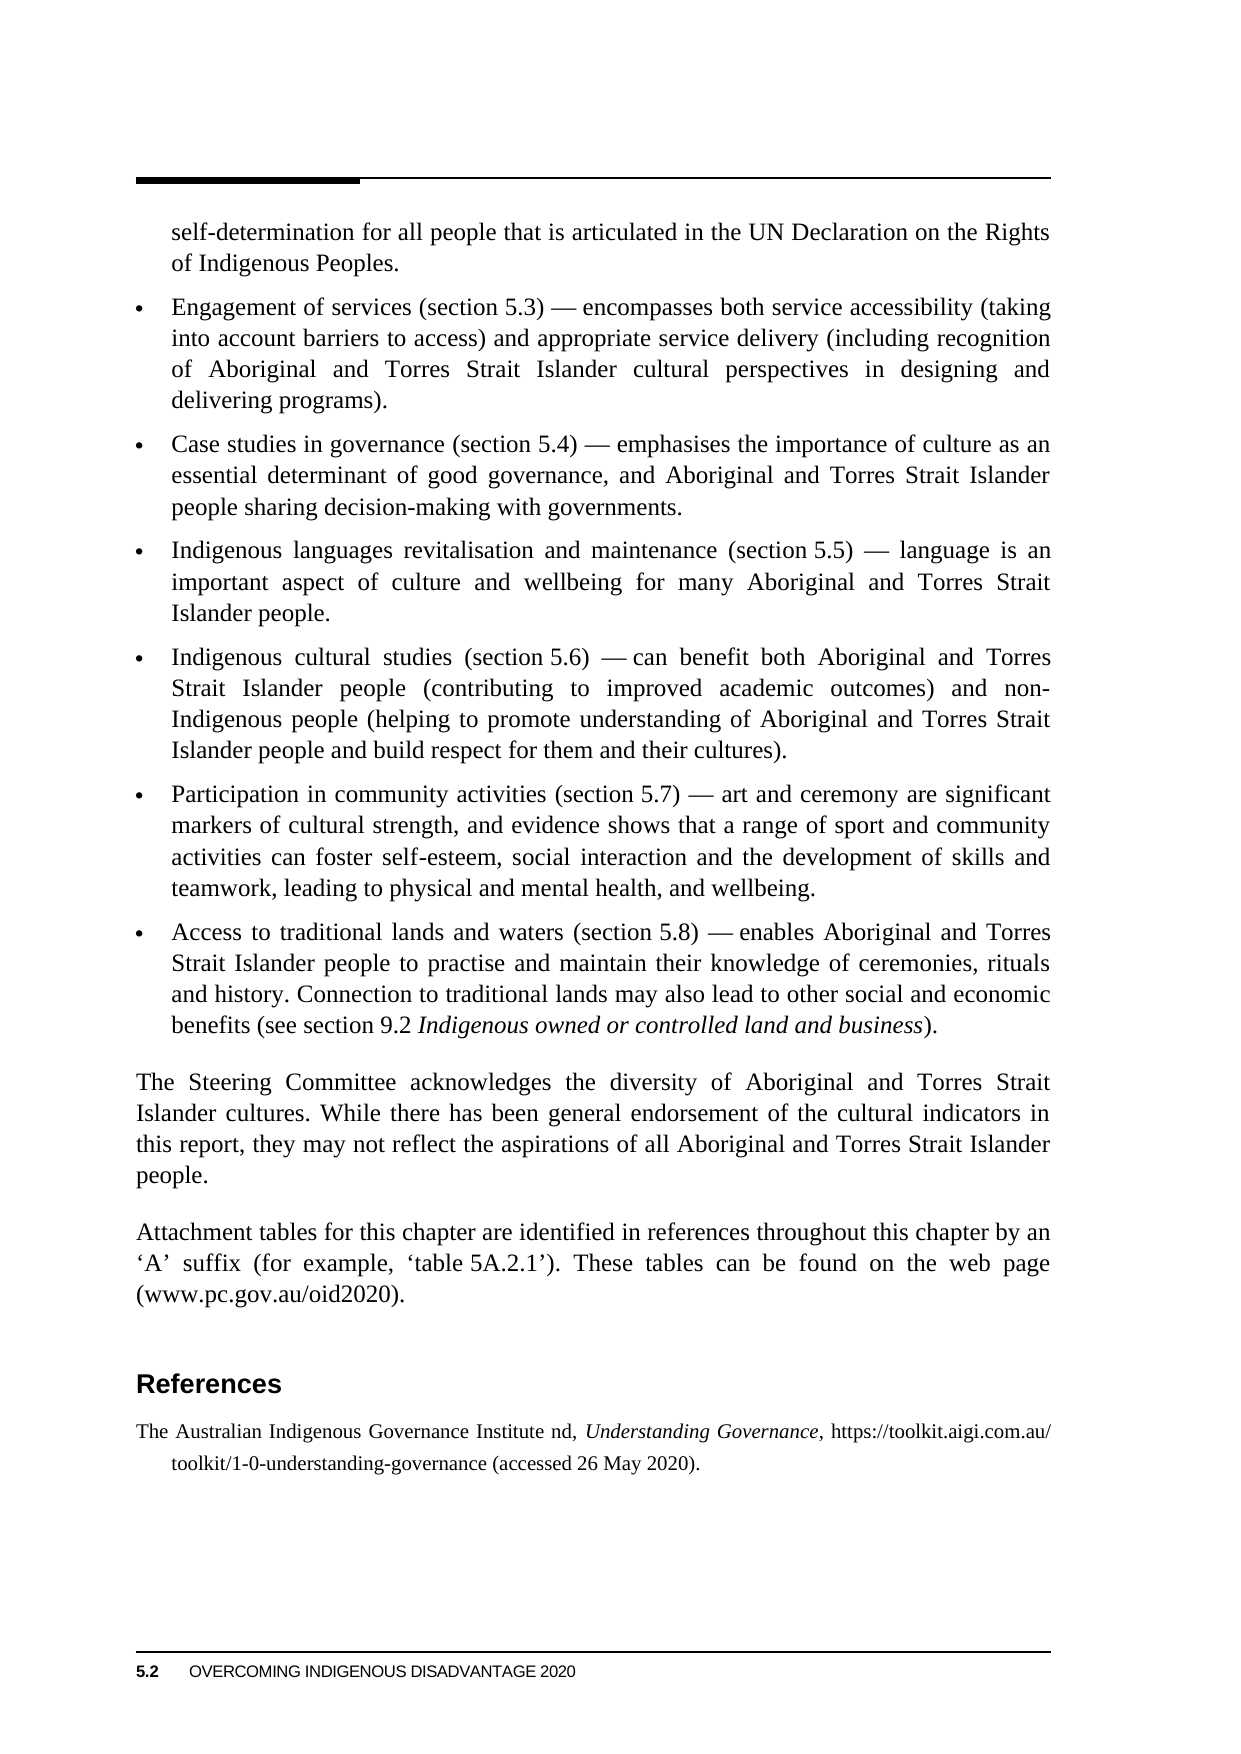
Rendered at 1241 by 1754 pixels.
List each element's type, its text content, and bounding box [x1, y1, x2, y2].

text The Steering Committee acknowledges the diversity of Aboriginal and Torres Strait Islander cultures. While there has been general endorsement of the cultural indicators in this report, they may not reflect the aspirations of all Aboriginal and Torres Strait Islander people. [136, 1064, 1051, 1189]
text The Australian Indigenous Governance Institute nd, Understanding Governance, https://toolkit.aigi.com.au/ toolkit/1-0-understanding-governance (accessed 26 May 2020). [136, 1412, 1051, 1475]
list Case studies in governance (section 5.4) — emphasises the importance of culture as an essential determinant of good governance, and Aboriginal and Torres Strait Islander people sharing decision-making with governments. [136, 427, 1051, 521]
list Engagement of services (section 5.3) — encompasses both service accessibility (taking into account barriers to access) and appropriate service delivery (including recognition of Aboriginal and Torres Strait Islander cultural perspectives in designing and delivering programs). [136, 289, 1051, 414]
list Indigenous cultural studies (section 5.6) — can benefit both Aboriginal and Torres Strait Islander people (contributing to improved academic outcomes) and non-Indigenous people (helping to promote understanding of Aboriginal and Torres Strait Islander people and build respect for them and their cultures). [136, 639, 1051, 764]
list Participation in community activities (section 5.7) — art and ceremony are significant markers of cultural strength, and evidence shows that a range of sport and community activities can foster self-esteem, social interaction and the development of skills and teamwork, leading to physical and mental health, and wellbeing. [136, 777, 1051, 902]
list Indigenous languages revitalisation and maintenance (section 5.5) — language is an important aspect of culture and wellbeing for many Aboriginal and Torres Strait Islander people. [136, 533, 1051, 627]
subtitle References [136, 1366, 1051, 1400]
text Attachment tables for this chapter are identified in references throughout this chapter by an ‘A’ suffix (for example, ‘table 5A.2.1’). These tables can be found on the web page (www.pc.gov.au/oid2020). [136, 1214, 1051, 1308]
list Access to traditional lands and waters (section 5.8) — enables Aboriginal and Torres Strait Islander people to practise and maintain their knowledge of ceremonies, rituals and history. Connection to traditional lands may also lead to other social and economic benefits (see section 9.2 Indigenous owned or controlled land and business). [136, 914, 1051, 1039]
